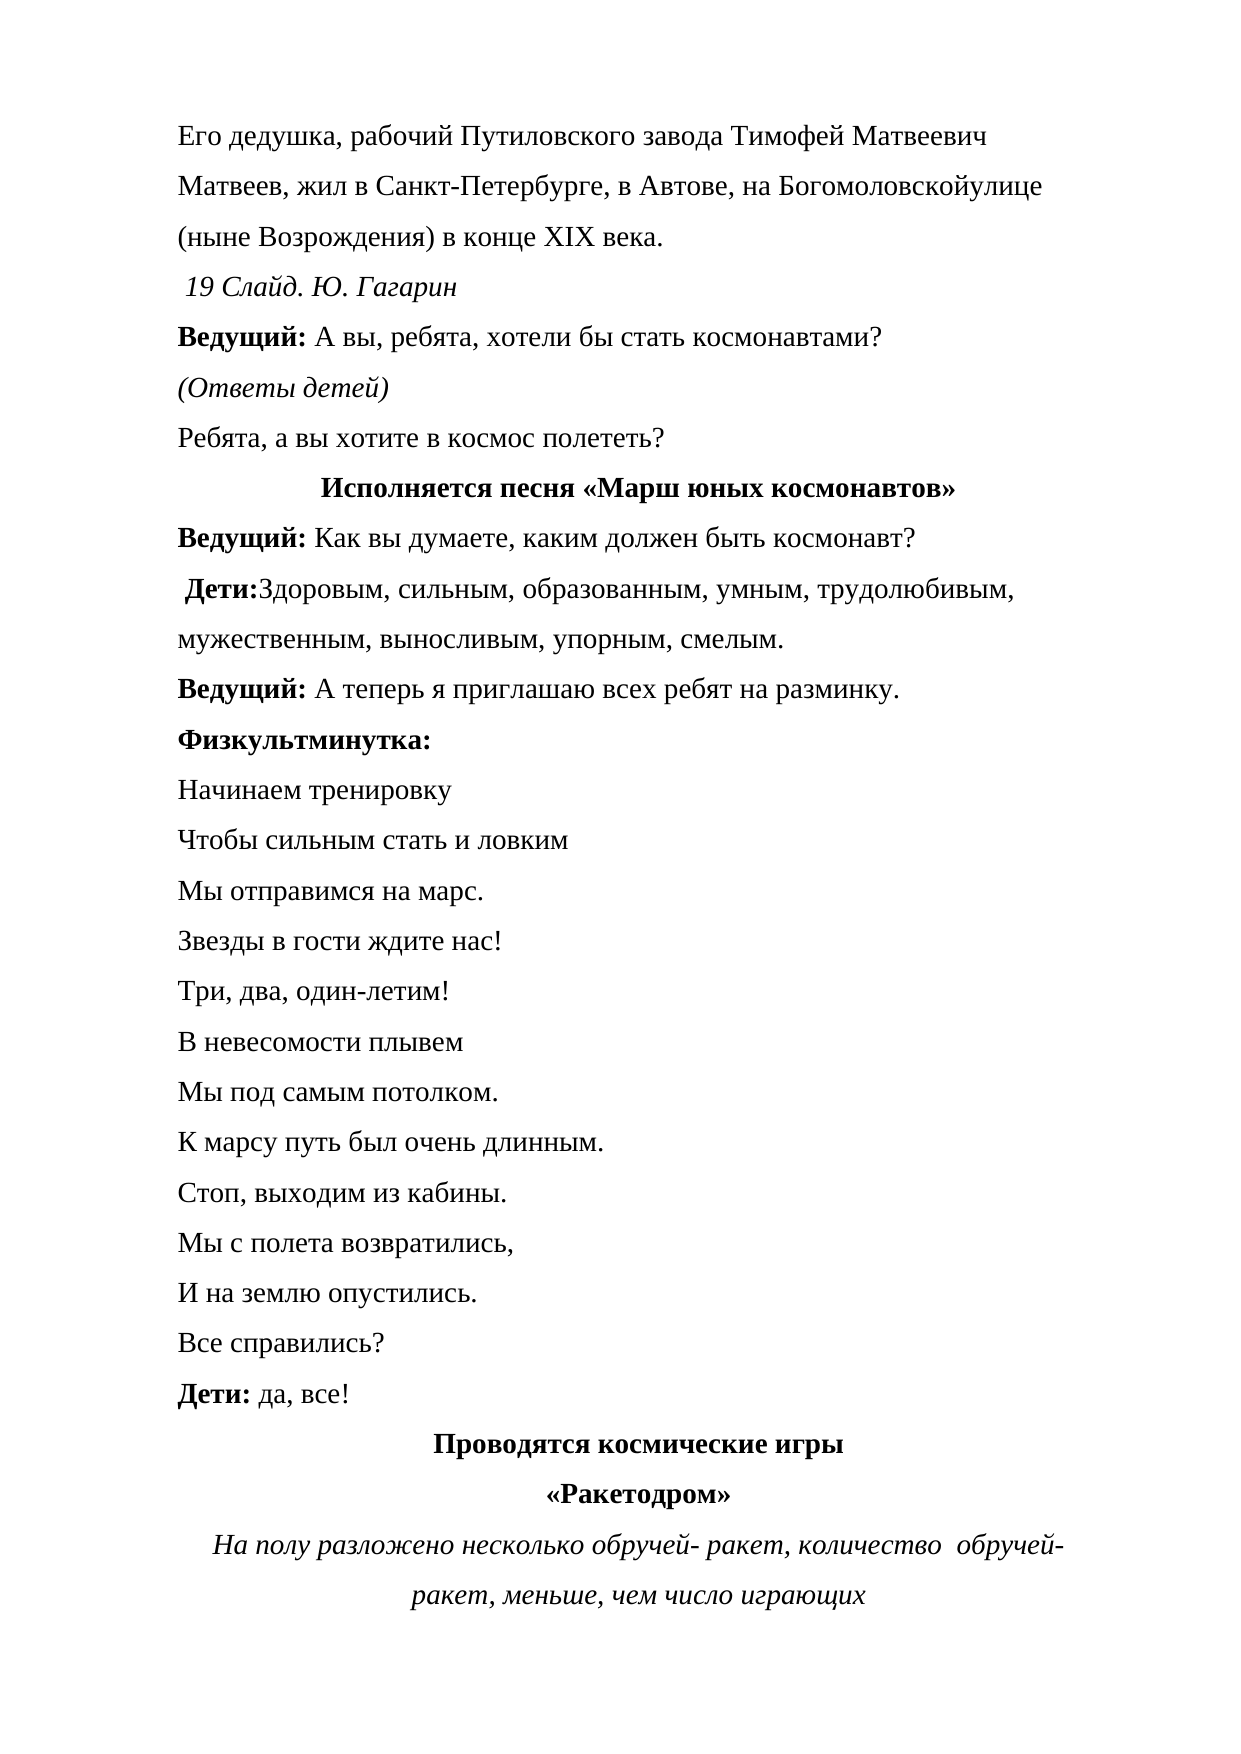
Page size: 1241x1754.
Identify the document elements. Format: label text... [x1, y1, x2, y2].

text Ребята, а вы хотите в космос полететь? [177, 420, 1100, 453]
text Физкультминутка: [177, 722, 1100, 755]
text Его дедушка, рабочий Путиловского завода Тимофей Матвеевич Матвеев, жил в Санкт-Петербурге, в Автове, на Богомоловскойулице (ныне Возрождения) в конце XIX века. [177, 118, 1100, 252]
text Ведущий: А вы, ребята, хотели бы стать космонавтами? [177, 319, 1100, 353]
text На полу разложено несколько обручей- ракет, количество обручей-ракет, меньше, чем число играющих [177, 1527, 1100, 1611]
text К марсу путь был очень длинным. [177, 1124, 1100, 1158]
text «Ракетодром» [177, 1477, 1100, 1510]
text Начинаем тренировку [177, 772, 1100, 806]
text Все справились? [177, 1326, 1100, 1359]
text В невесомости плывем [177, 1024, 1100, 1057]
text Стоп, выходим из кабины. [177, 1175, 1100, 1208]
text (Ответы детей) [177, 370, 1100, 403]
text Дети:Здоровым, сильным, образованным, умным, трудолюбивым, мужественным, выносливым, упорным, смелым. [177, 571, 1100, 655]
text Мы с полета возвратились, [177, 1225, 1100, 1258]
text 19 Слайд. Ю. Гагарин [177, 269, 1100, 303]
text Ведущий: Как вы думаете, каким должен быть космонавт? [177, 521, 1100, 554]
text Чтобы сильным стать и ловким [177, 822, 1100, 856]
text Исполняется песня «Марш юных космонавтов» [177, 470, 1100, 504]
text Мы под самым потолком. [177, 1074, 1100, 1108]
text И на землю опустились. [177, 1275, 1100, 1309]
text Ведущий: А теперь я приглашаю всех ребят на разминку. [177, 672, 1100, 705]
text Мы отправимся на марс. [177, 873, 1100, 906]
text Проводятся космические игры [177, 1426, 1100, 1460]
text Три, два, один-летим! [177, 973, 1100, 1007]
text Звезды в гости ждите нас! [177, 923, 1100, 957]
text Дети: да, все! [177, 1376, 1100, 1409]
